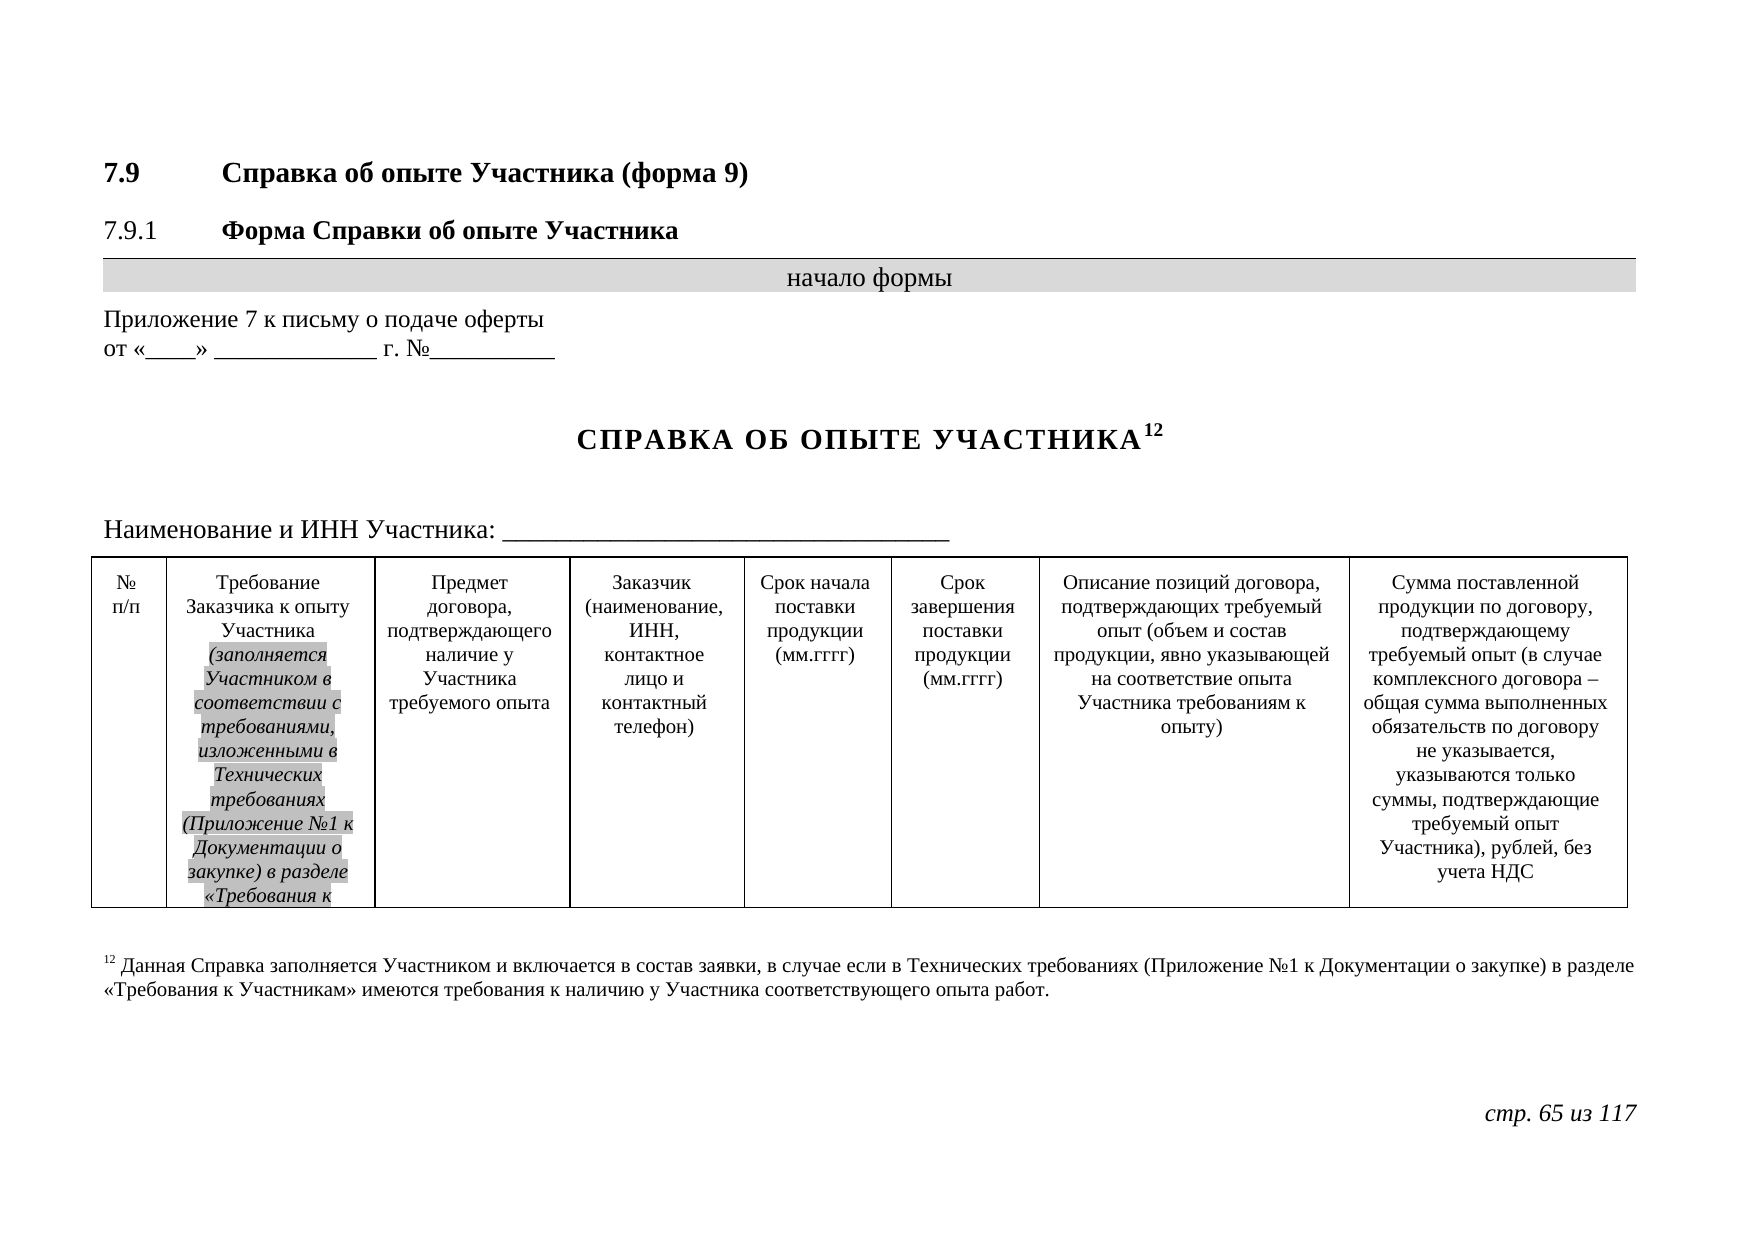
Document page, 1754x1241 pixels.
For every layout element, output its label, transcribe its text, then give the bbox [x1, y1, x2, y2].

text Наименование и ИНН Участника: _________________________________ [103, 513, 1636, 544]
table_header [892, 558, 1039, 907]
text Приложение 7 к письму о подаче оферты от «____» _____________ г. №__________ [103, 304, 1636, 362]
table_header № п/п [92, 558, 166, 907]
text Справка об опыте Участника [103, 418, 1636, 457]
subtitle Справка об опыте Участника (форма 9) [103, 156, 1639, 189]
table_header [167, 558, 374, 907]
text начало формы [103, 259, 1636, 292]
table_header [376, 558, 569, 907]
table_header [745, 558, 891, 907]
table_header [571, 558, 744, 907]
text Форма Справки об опыте Участника [103, 214, 1636, 245]
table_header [1350, 558, 1627, 907]
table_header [1040, 558, 1349, 907]
